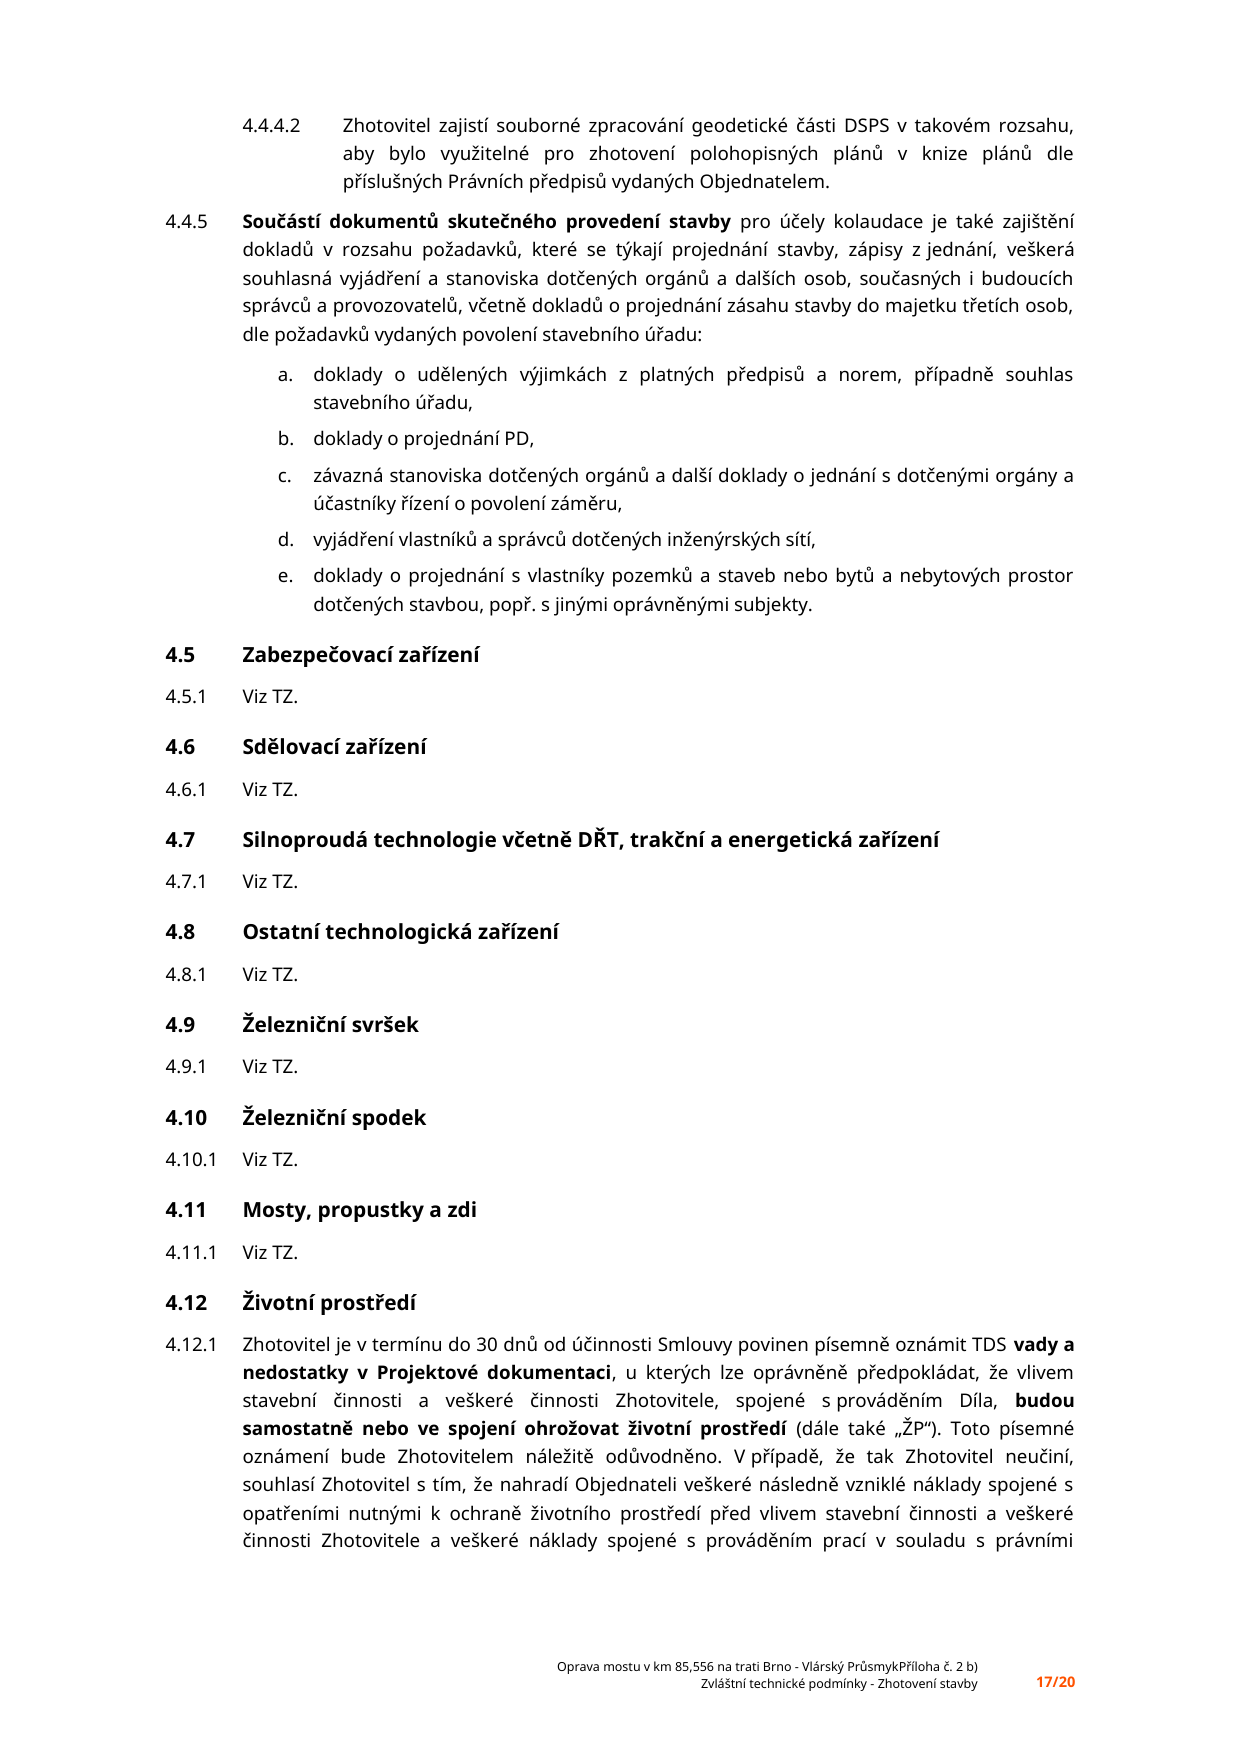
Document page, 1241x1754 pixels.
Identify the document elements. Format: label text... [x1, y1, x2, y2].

list Životní prostředí [165, 1288, 1075, 1316]
list Železniční svršek [165, 1010, 1075, 1038]
text e. doklady o projednání s vlastníky pozemků a staveb nebo bytů a nebytových prostor dotčených stavbou, popř. s jinými oprávněnými subjekty. [278, 563, 1075, 616]
list Sdělovací zařízení [165, 732, 1075, 761]
list Železniční spodek [165, 1103, 1075, 1131]
text d. vyjádření vlastníků a správců dotčených inženýrských sítí, [278, 526, 1075, 552]
text Viz TZ. [165, 1054, 1075, 1079]
text a. doklady o udělených výjimkách z platných předpisů a norem, případně souhlas stavebního úřadu, [278, 361, 1075, 415]
text Viz TZ. [165, 776, 1075, 802]
text Viz TZ. [165, 1146, 1075, 1172]
text Viz TZ. [165, 683, 1075, 709]
text Viz TZ. [165, 961, 1075, 987]
list Zhotovitel zajistí souborné zpracování geodetické části DSPS v takovém rozsahu, aby bylo využitelné pro zhotovení polohopisných plánů v knize plánů dle příslušných Právních předpisů vydaných Objednatelem. [242, 112, 1075, 194]
list Silnoproudá technologie včetně DŘT, trakční a energetická zařízení [165, 825, 1075, 853]
text Součástí dokumentů skutečného provedení stavby pro účely kolaudace je také zajištění dokladů v rozsahu požadavků, které se týkají projednání stavby, zápisy z jednání, veškerá souhlasná vyjádření a stanoviska dotčených orgánů a dalších osob, současných i budoucích správců a provozovatelů, včetně dokladů o projednání zásahu stavby do majetku třetích osob, dle požadavků vydaných povolení stavebního úřadu: [165, 209, 1075, 346]
list Mosty, propustky a zdi [165, 1195, 1075, 1224]
list Ostatní technologická zařízení [165, 917, 1075, 946]
list Zabezpečovací zařízení [165, 640, 1075, 668]
text Viz TZ. [165, 1239, 1075, 1264]
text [165, 1332, 1075, 1553]
text b. doklady o projednání PD, [278, 426, 1075, 451]
text Viz TZ. [165, 869, 1075, 894]
text c. závazná stanoviska dotčených orgánů a další doklady o jednání s dotčenými orgány a účastníky řízení o povolení záměru, [278, 462, 1075, 516]
